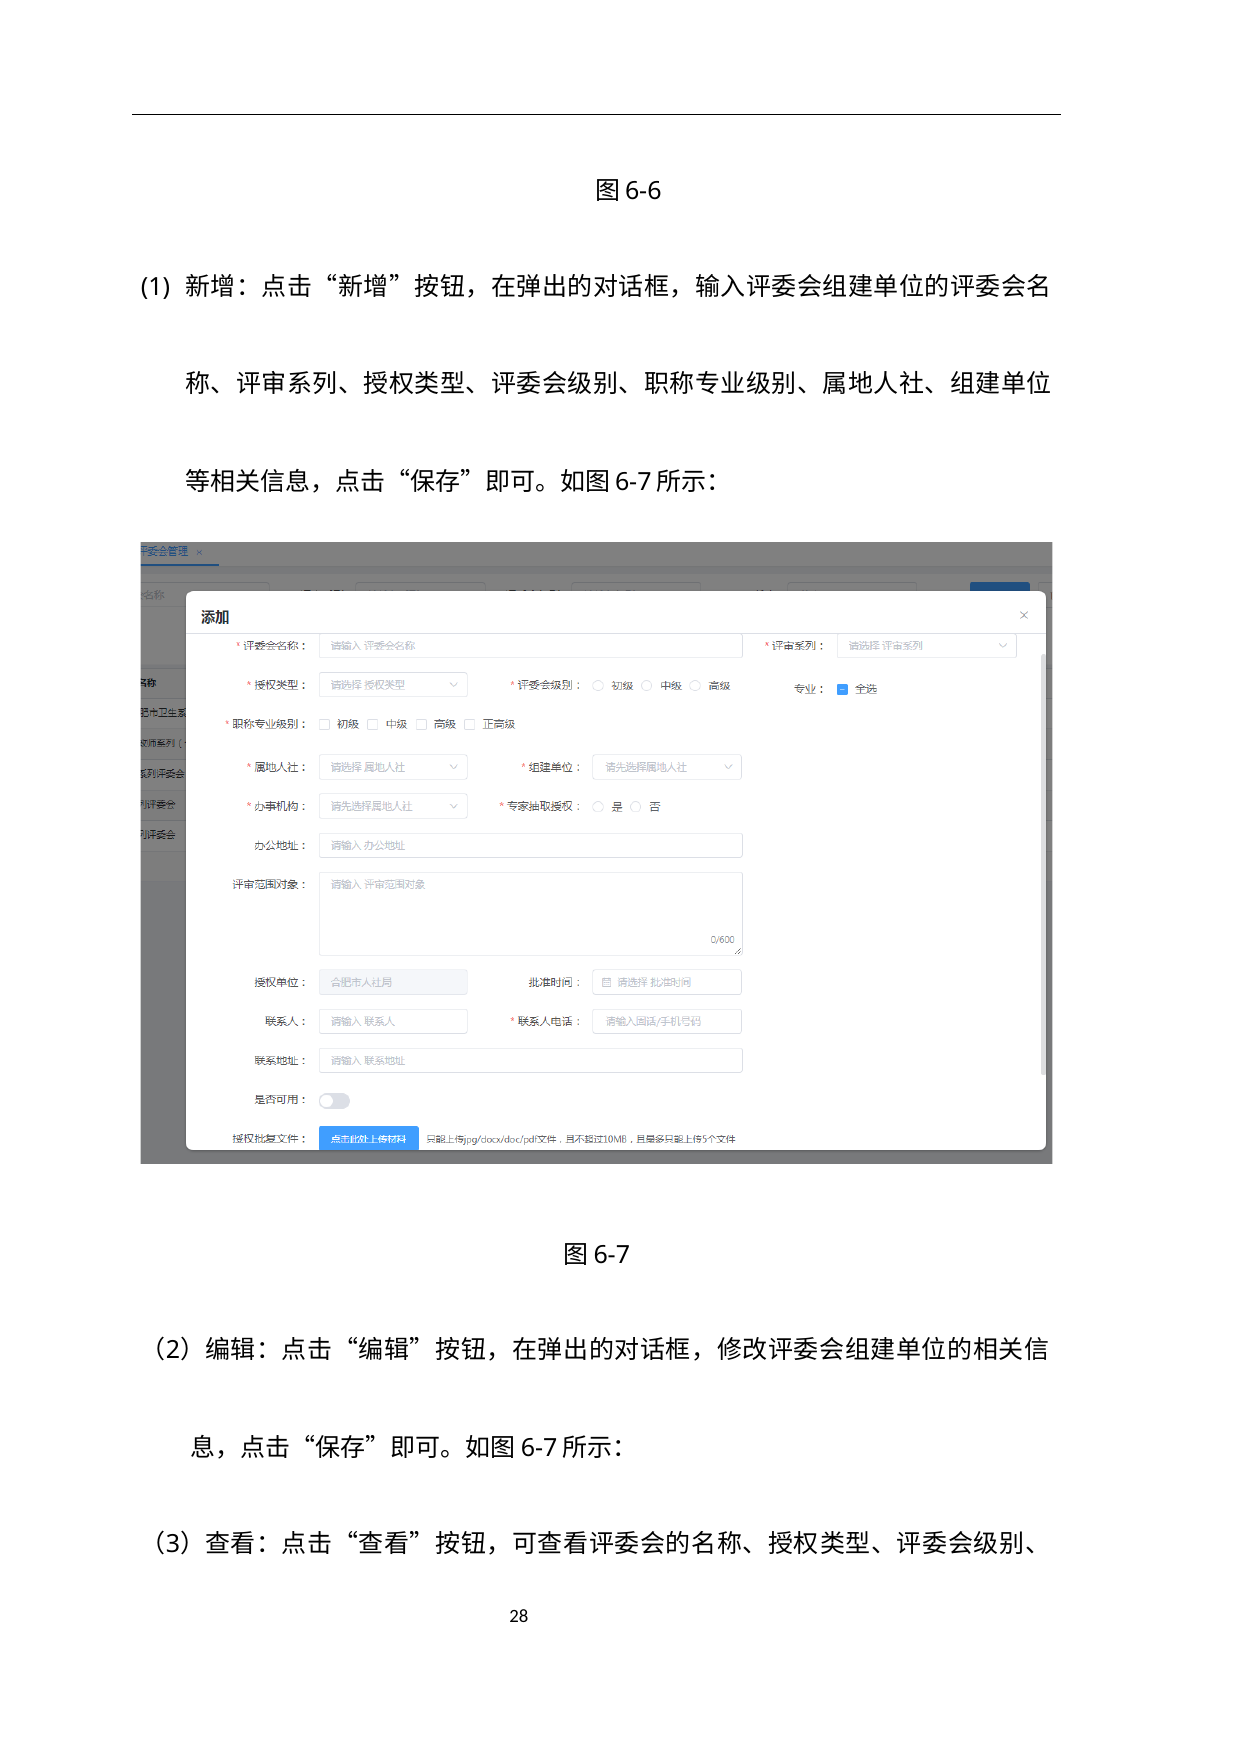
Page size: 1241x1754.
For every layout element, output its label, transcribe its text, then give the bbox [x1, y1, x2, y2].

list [141, 1509, 1053, 1574]
list 编辑：点击“编辑”按钮，在弹出的对话框，修改评委会组建单位的相关信息，点击“保存”即可。如图6-7所示： [141, 1316, 1053, 1478]
text 图6-6 [141, 156, 1053, 221]
picture [140, 542, 1053, 1164]
list 图6-7 [141, 1220, 1053, 1285]
list 新增：点击“新增”按钮，在弹出的对话框，输入评委会组建单位的评委会名称、评审系列、授权类型、评委会级别、职称专业级别、属地人社、组建单位等相关信息，点击“保存”即可。如图6-7所示： [141, 252, 1053, 512]
